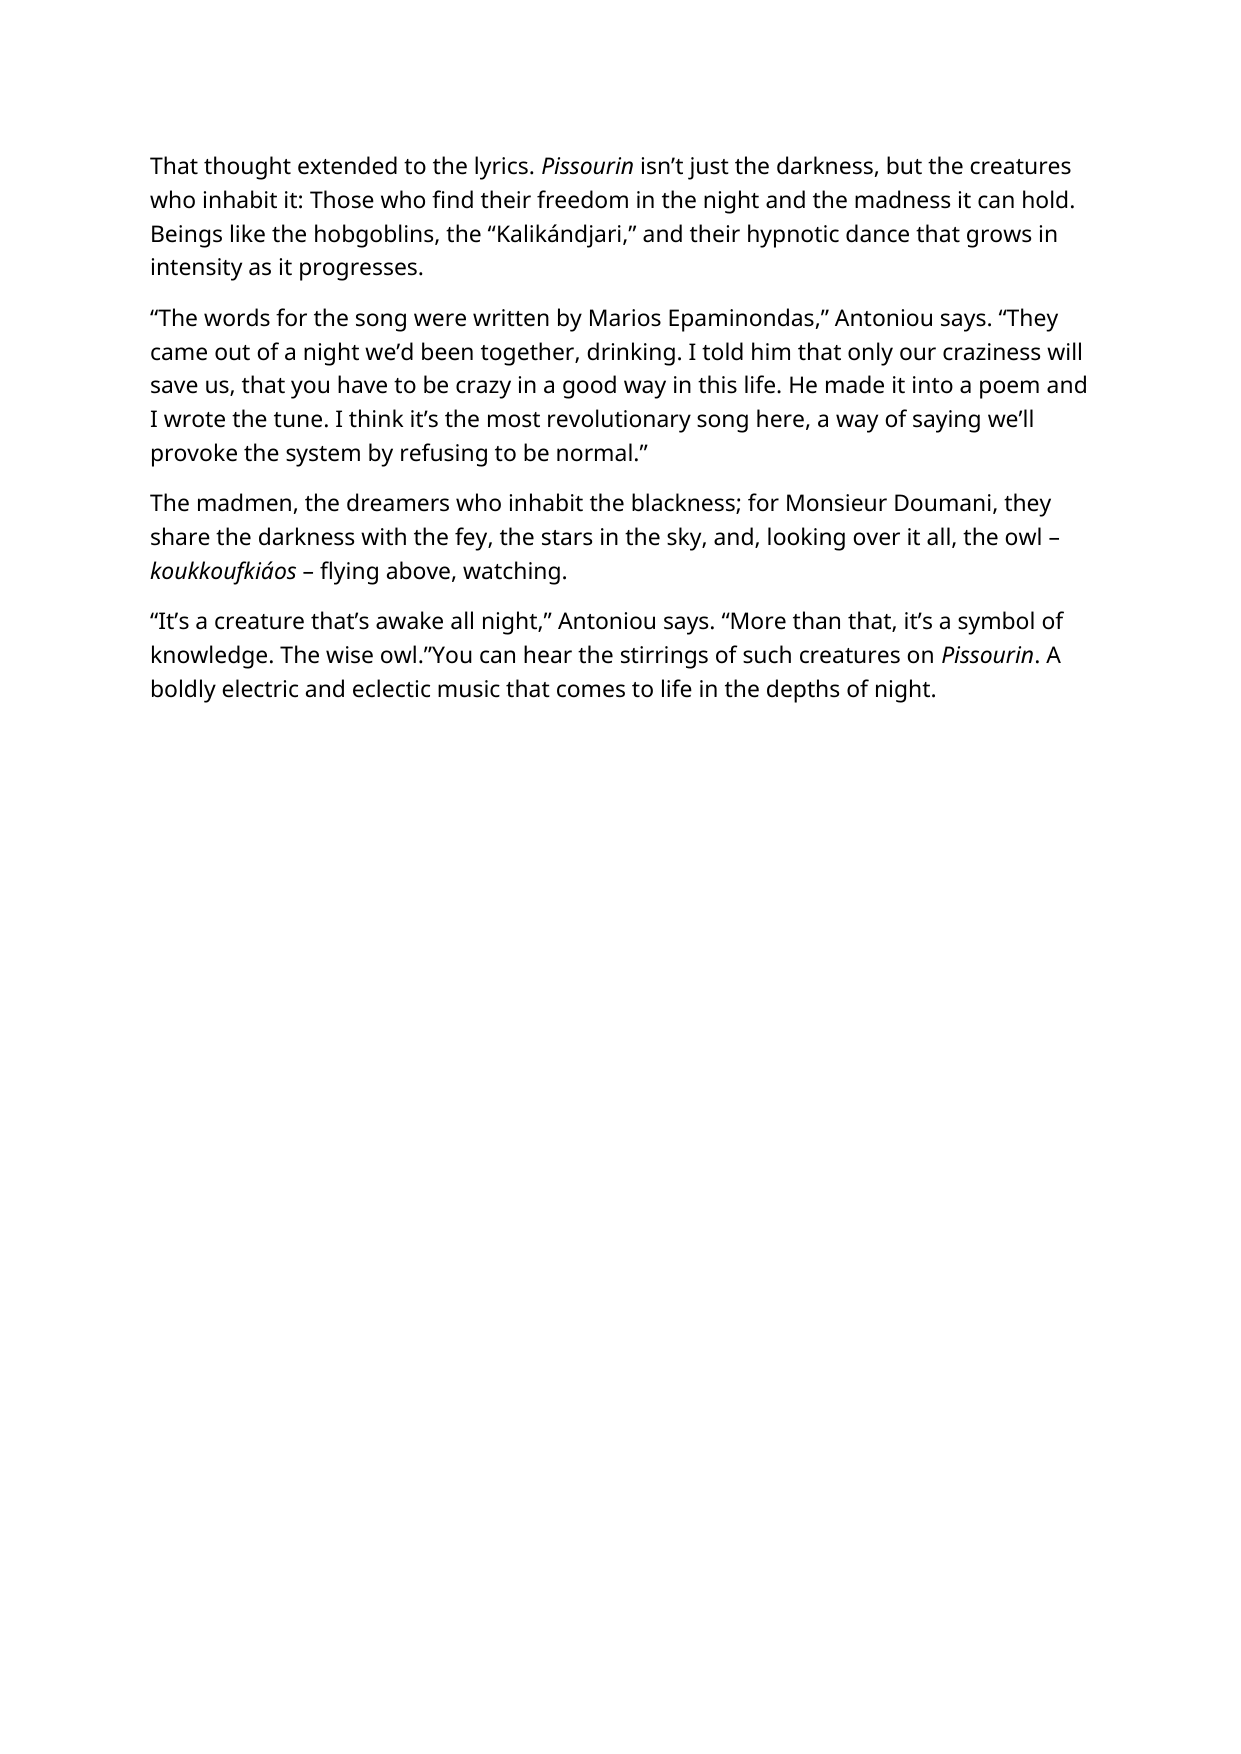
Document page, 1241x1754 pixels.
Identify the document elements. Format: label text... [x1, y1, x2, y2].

text “The words for the song were written by Marios Epaminondas,” Antoniou says. “They came out of a night we’d been together, drinking. I told him that only our craziness will save us, that you have to be crazy in a good way in this life. He made it into a poem and I wrote the tune. I think it’s the most revolutionary song here, a way of saying we’ll provoke the system by refusing to be normal.” [150, 302, 1090, 468]
text That thought extended to the lyrics. Pissourin isn’t just the darkness, but the creatures who inhabit it: Those who find their freedom in the night and the madness it can hold. Beings like the hobgoblins, the “Kalikándjari,” and their hypnotic dance that grows in intensity as it progresses. [150, 150, 1090, 282]
text The madmen, the dreamers who inhabit the blackness; for Monsieur Doumani, they share the darkness with the fey, the stars in the sky, and, looking over it all, the owl – koukkoufkiáos – flying above, watching. [150, 487, 1090, 586]
text “It’s a creature that’s awake all night,” Antoniou says. “More than that, it’s a symbol of knowledge. The wise owl.”You can hear the stirrings of such creatures on Pissourin. A boldly electric and eclectic music that comes to life in the depths of night. [150, 605, 1090, 704]
